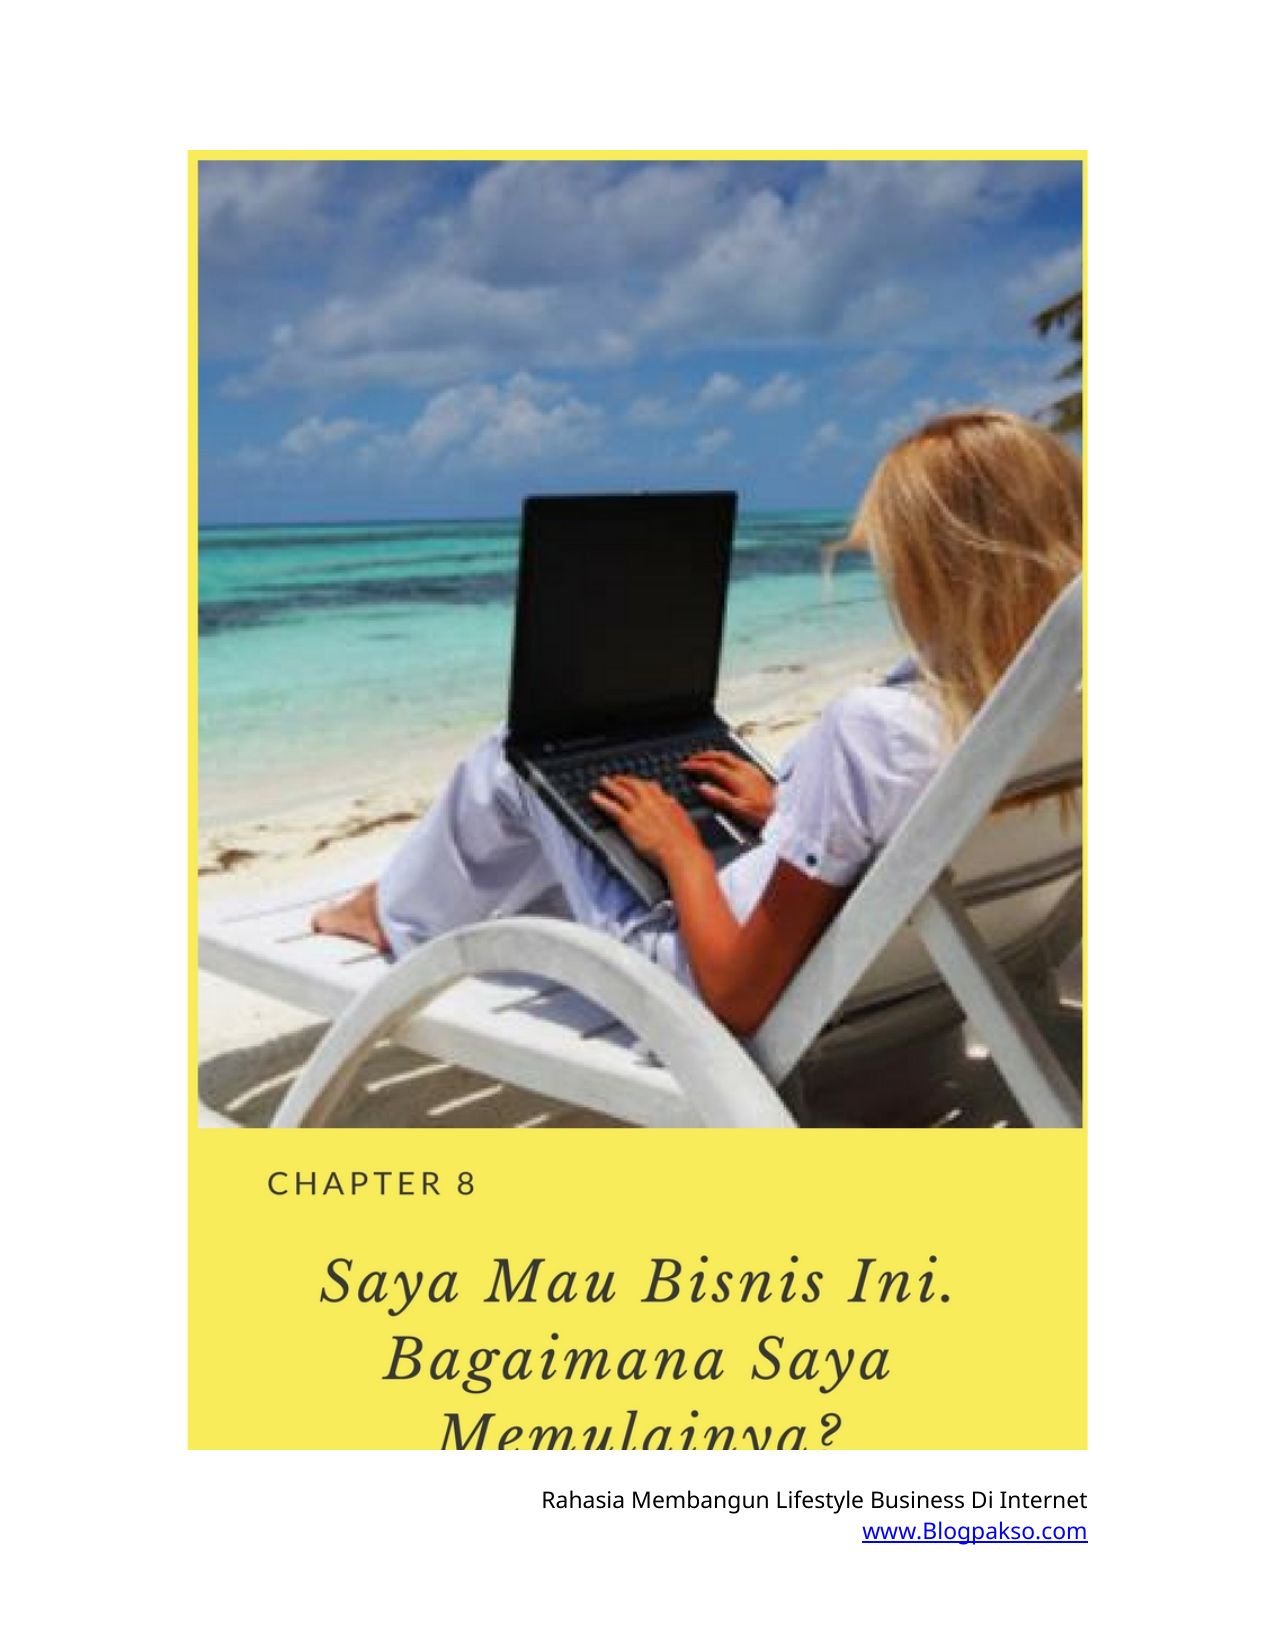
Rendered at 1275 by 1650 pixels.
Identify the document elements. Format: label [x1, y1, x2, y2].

picture [187, 150, 1088, 1450]
